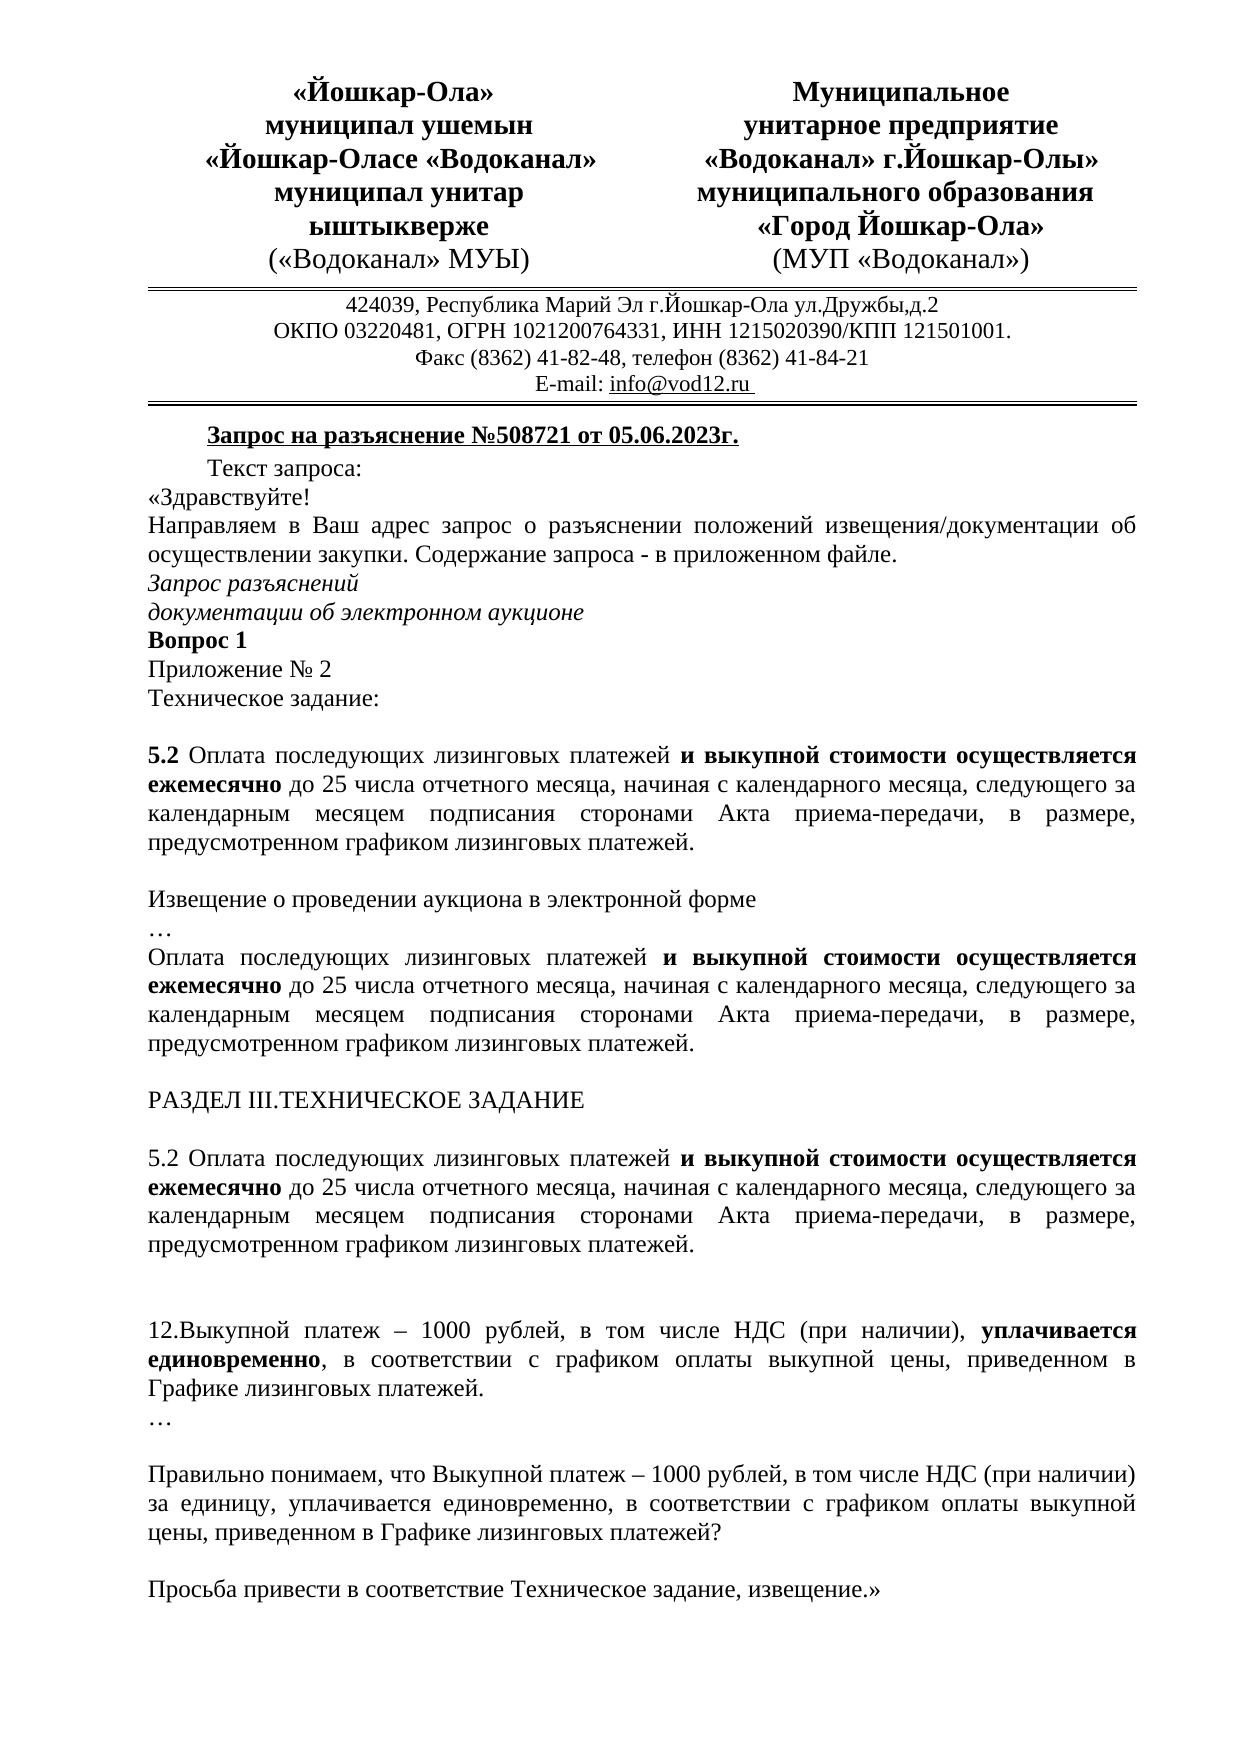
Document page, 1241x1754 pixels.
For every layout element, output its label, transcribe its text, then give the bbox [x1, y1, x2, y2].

text Запрос разъяснений [148, 568, 1137, 597]
text Извещение о проведении аукциона в электронной форме [148, 884, 1137, 913]
text 12.Выкупной платеж – 1000 рублей, в том числе НДС (при наличии), уплачивается единовременно, в соответствии с графиком оплаты выкупной цены, приведенном в Графике лизинговых платежей. [148, 1315, 1137, 1402]
table_cell «Водоканал» г.Йошкар-Олы» [650, 141, 1152, 174]
text «Здравствуйте! Направляем в Ваш адрес запрос о разъяснении положений извещения/документации об осуществлении закупки. Содержание запроса - в приложенном файле. [148, 482, 1137, 568]
text Факс (8362) 41-82-48, телефон (8362) 41-84-21 [148, 344, 1137, 370]
table_cell «Йошкар-Оласе «Водоканал» [148, 141, 650, 174]
text E-mail: info@vod12.ru [148, 370, 1137, 401]
table_cell унитарное предприятие [650, 108, 1152, 141]
table_cell «Город Йошкар-Ола» [650, 208, 1152, 242]
text документации об электронном аукционе [148, 597, 1137, 625]
table_cell муниципал ушемын [148, 108, 650, 141]
table_cell муниципал унитар [148, 175, 650, 208]
text … [148, 1402, 1137, 1430]
text … [148, 913, 1137, 942]
text Приложение № 2 [148, 654, 1137, 683]
table_cell муниципального образования [650, 175, 1152, 208]
text ОКПО 03220481, ОГРН 1021200764331, ИНН 1215020390/КПП 121501001. [148, 318, 1137, 344]
table_cell ыштыкверже [148, 208, 650, 242]
text Текст запроса: [148, 453, 1137, 482]
table_header «Йошкар-Ола» [148, 74, 650, 107]
text Правильно понимаем, что Выкупной платеж – 1000 рублей, в том числе НДС (при наличии) за единицу, уплачивается единовременно, в соответствии с графиком оплаты выкупной цены, приведенном в Графике лизинговых платежей? [148, 1459, 1137, 1545]
text Вопрос 1 [148, 625, 1137, 654]
text 5.2 Оплата последующих лизинговых платежей и выкупной стоимости осуществляется ежемесячно до 25 числа отчетного месяца, начиная с календарного месяца, следующего за календарным месяцем подписания сторонами Акта приема-передачи, в размере, предусмотренном графиком лизинговых платежей. [148, 740, 1137, 855]
table_cell («Водоканал» МУЫ) [148, 242, 650, 275]
text Оплата последующих лизинговых платежей и выкупной стоимости осуществляется ежемесячно до 25 числа отчетного месяца, начиная с календарного месяца, следующего за календарным месяцем подписания сторонами Акта приема-передачи, в размере, предусмотренном графиком лизинговых платежей. [148, 942, 1137, 1057]
table_header Муниципальное [650, 74, 1152, 107]
text Запрос на разъяснение №508721 от 05.06.2023г. [148, 420, 1137, 449]
text Техническое задание: [148, 683, 1137, 712]
text 5.2 Оплата последующих лизинговых платежей и выкупной стоимости осуществляется ежемесячно до 25 числа отчетного месяца, начиная с календарного месяца, следующего за календарным месяцем подписания сторонами Акта приема-передачи, в размере, предусмотренном графиком лизинговых платежей. [148, 1143, 1137, 1258]
text Просьба привести в соответствие Техническое задание, извещение.» [148, 1574, 1137, 1603]
text РАЗДЕЛ III.ТЕХНИЧЕСКОЕ ЗАДАНИЕ [148, 1085, 1137, 1114]
text 424039, Республика Марий Эл г.Йошкар-Ола ул.Дружбы,д.2 [148, 291, 1137, 318]
table_cell (МУП «Водоканал») [650, 242, 1152, 275]
